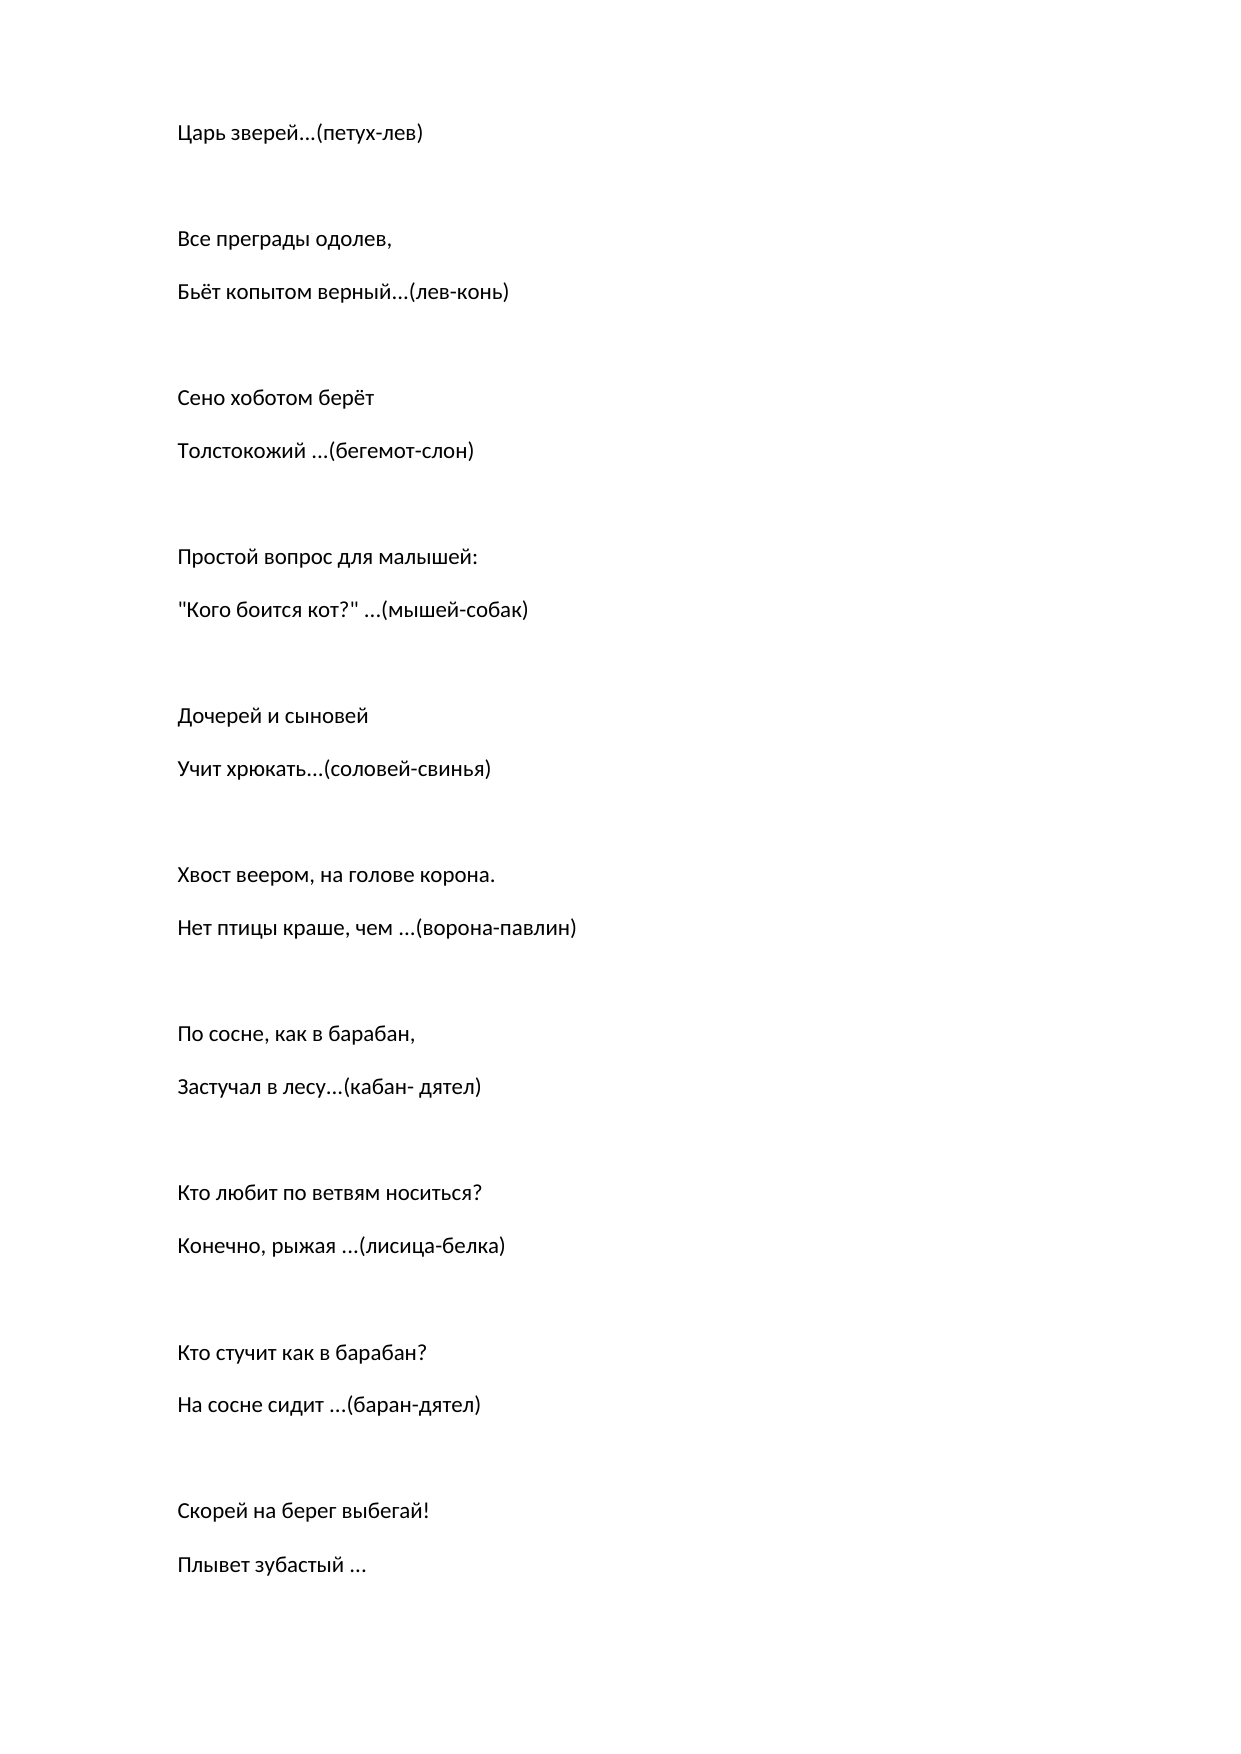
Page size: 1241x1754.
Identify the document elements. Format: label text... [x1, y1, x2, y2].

text Скорей на берег выбегай! [177, 1497, 1152, 1525]
text Бьёт копытом верный...(лев-конь) [177, 277, 1152, 305]
text Плывет зубастый ... [177, 1550, 1152, 1578]
text На сосне сидит ...(баран-дятел) [177, 1391, 1152, 1419]
text Нет птицы краше, чем ...(ворона-павлин) [177, 913, 1152, 941]
text Дочерей и сыновей [177, 701, 1152, 729]
text Царь зверей...(петух-лев) [177, 118, 1152, 146]
text Конечно, рыжая ...(лисица-белка) [177, 1232, 1152, 1259]
text Застучал в лесу...(кабан- дятел) [177, 1072, 1152, 1101]
text "Кого боится кот?" ...(мышей-собак) [177, 595, 1152, 623]
text Кто любит по ветвям носиться? [177, 1178, 1152, 1207]
text Учит хрюкать...(соловей-свинья) [177, 754, 1152, 782]
text Все преграды одолев, [177, 224, 1152, 252]
text Простой вопрос для малышей: [177, 542, 1152, 570]
text По сосне, как в барабан, [177, 1019, 1152, 1047]
text Толстокожий ...(бегемот-слон) [177, 436, 1152, 464]
text Сено хоботом берёт [177, 383, 1152, 411]
text Хвост веером, на голове корона. [177, 860, 1152, 888]
text Кто стучит как в барабан? [177, 1338, 1152, 1366]
